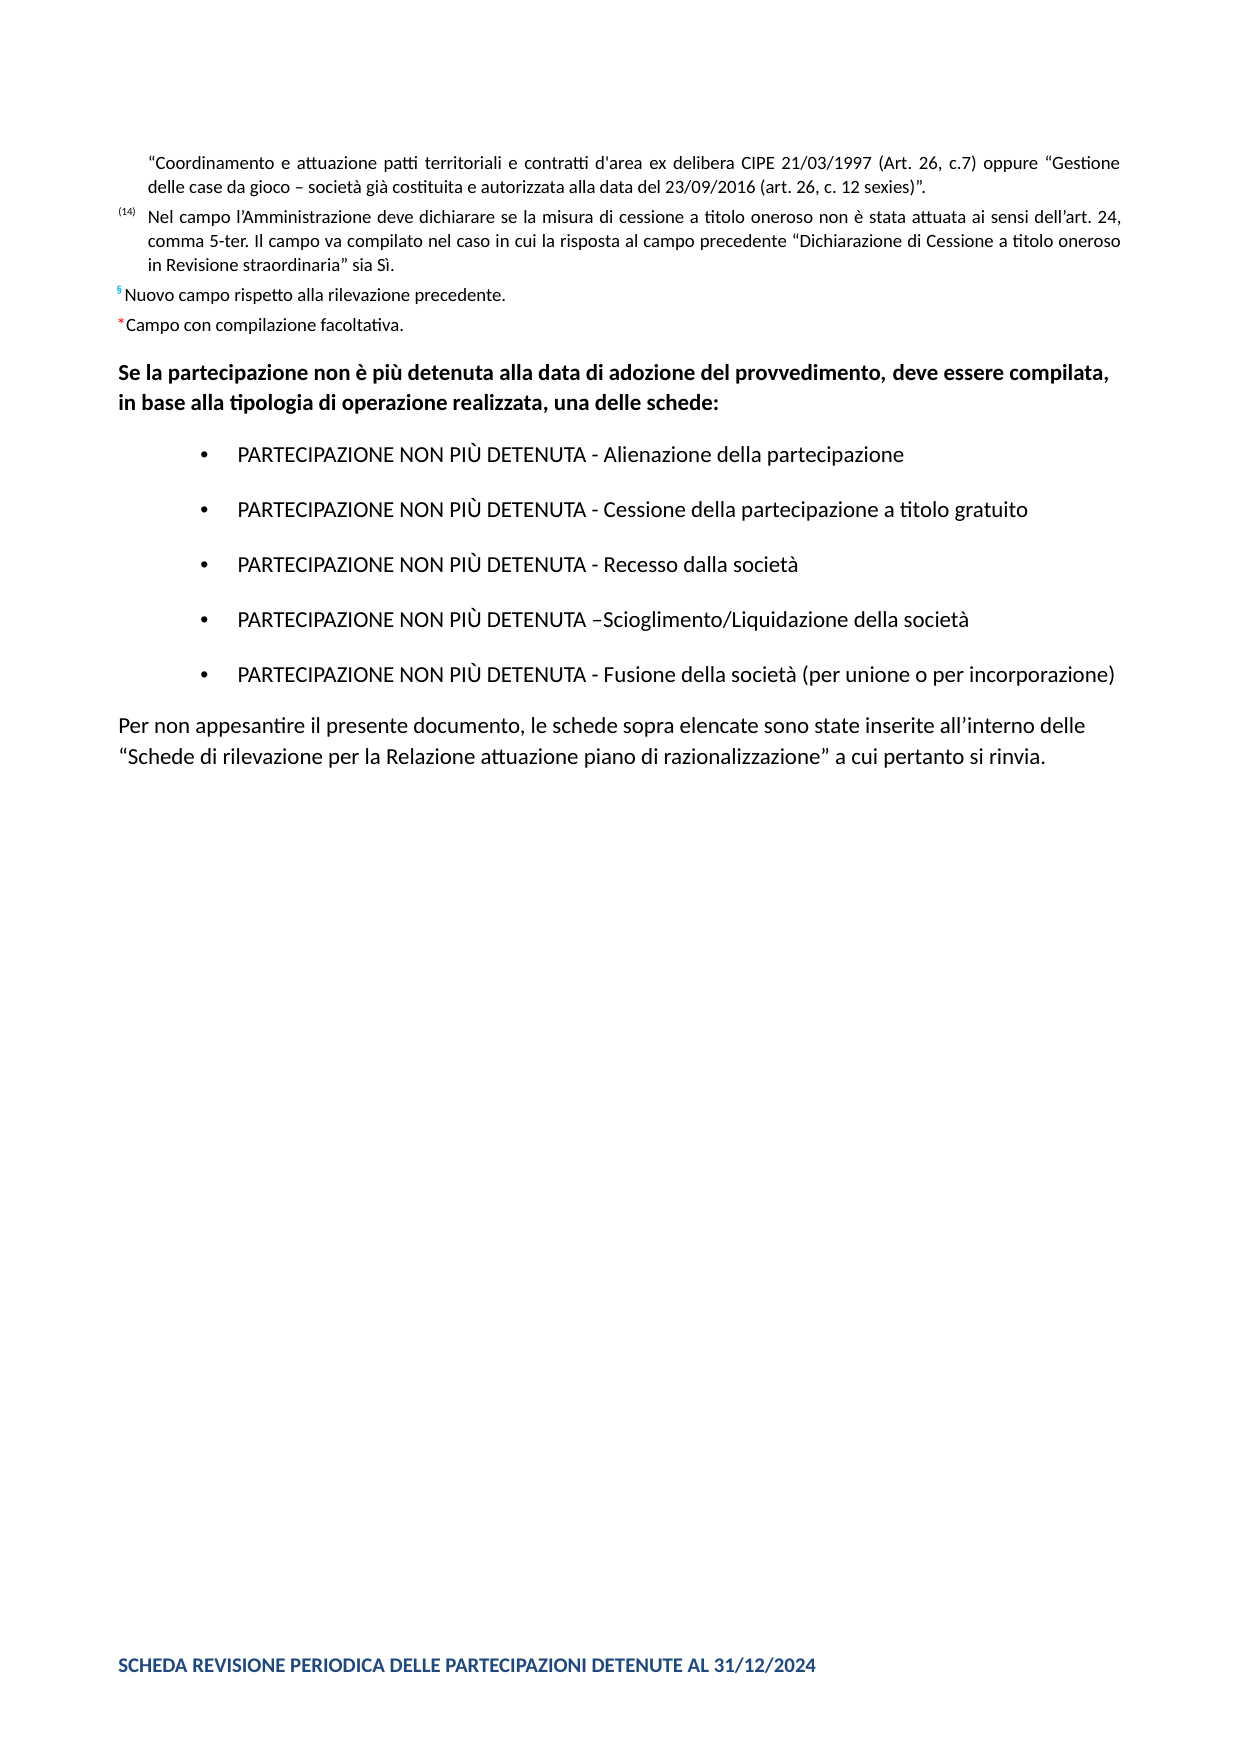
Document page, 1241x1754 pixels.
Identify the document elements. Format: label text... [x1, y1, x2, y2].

list PARTECIPAZIONE NON PIÙ DETENUTA - Alienazione della partecipazione [200, 440, 1122, 468]
list PARTECIPAZIONE NON PIÙ DETENUTA - Fusione della società (per unione o per incorporazione) [200, 660, 1122, 688]
list PARTECIPAZIONE NON PIÙ DETENUTA - Recesso dalla società [200, 550, 1122, 578]
text Se la partecipazione non è più detenuta alla data di adozione del provvedimento, deve essere compilata, in base alla tipologia di operazione realizzata, una delle schede: [118, 358, 1122, 416]
list PARTECIPAZIONE NON PIÙ DETENUTA - Cessione della partecipazione a titolo gratuito [200, 495, 1122, 523]
list Nel campo l’Amministrazione deve dichiarare se la misura di cessione a titolo oneroso non è stata attuata ai sensi dell’art. 24, comma 5-ter. Il campo va compilato nel caso in cui la risposta al campo precedente “Dichiarazione di Cessione a titolo oneroso in Revisione straordinaria” sia Sì. [118, 205, 1122, 276]
list PARTECIPAZIONE NON PIÙ DETENUTA –Scioglimento/Liquidazione della società [200, 605, 1122, 633]
text § Nuovo campo rispetto alla rilevazione precedente. [116, 283, 1122, 306]
text Per non appesantire il presente documento, le schede sopra elencate sono state inserite all’interno delle “Schede di rilevazione per la Relazione attuazione piano di razionalizzazione” a cui pertanto si rinvia. [118, 712, 1122, 770]
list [118, 151, 1122, 198]
text *Campo con compilazione facoltativa. [116, 313, 1122, 336]
